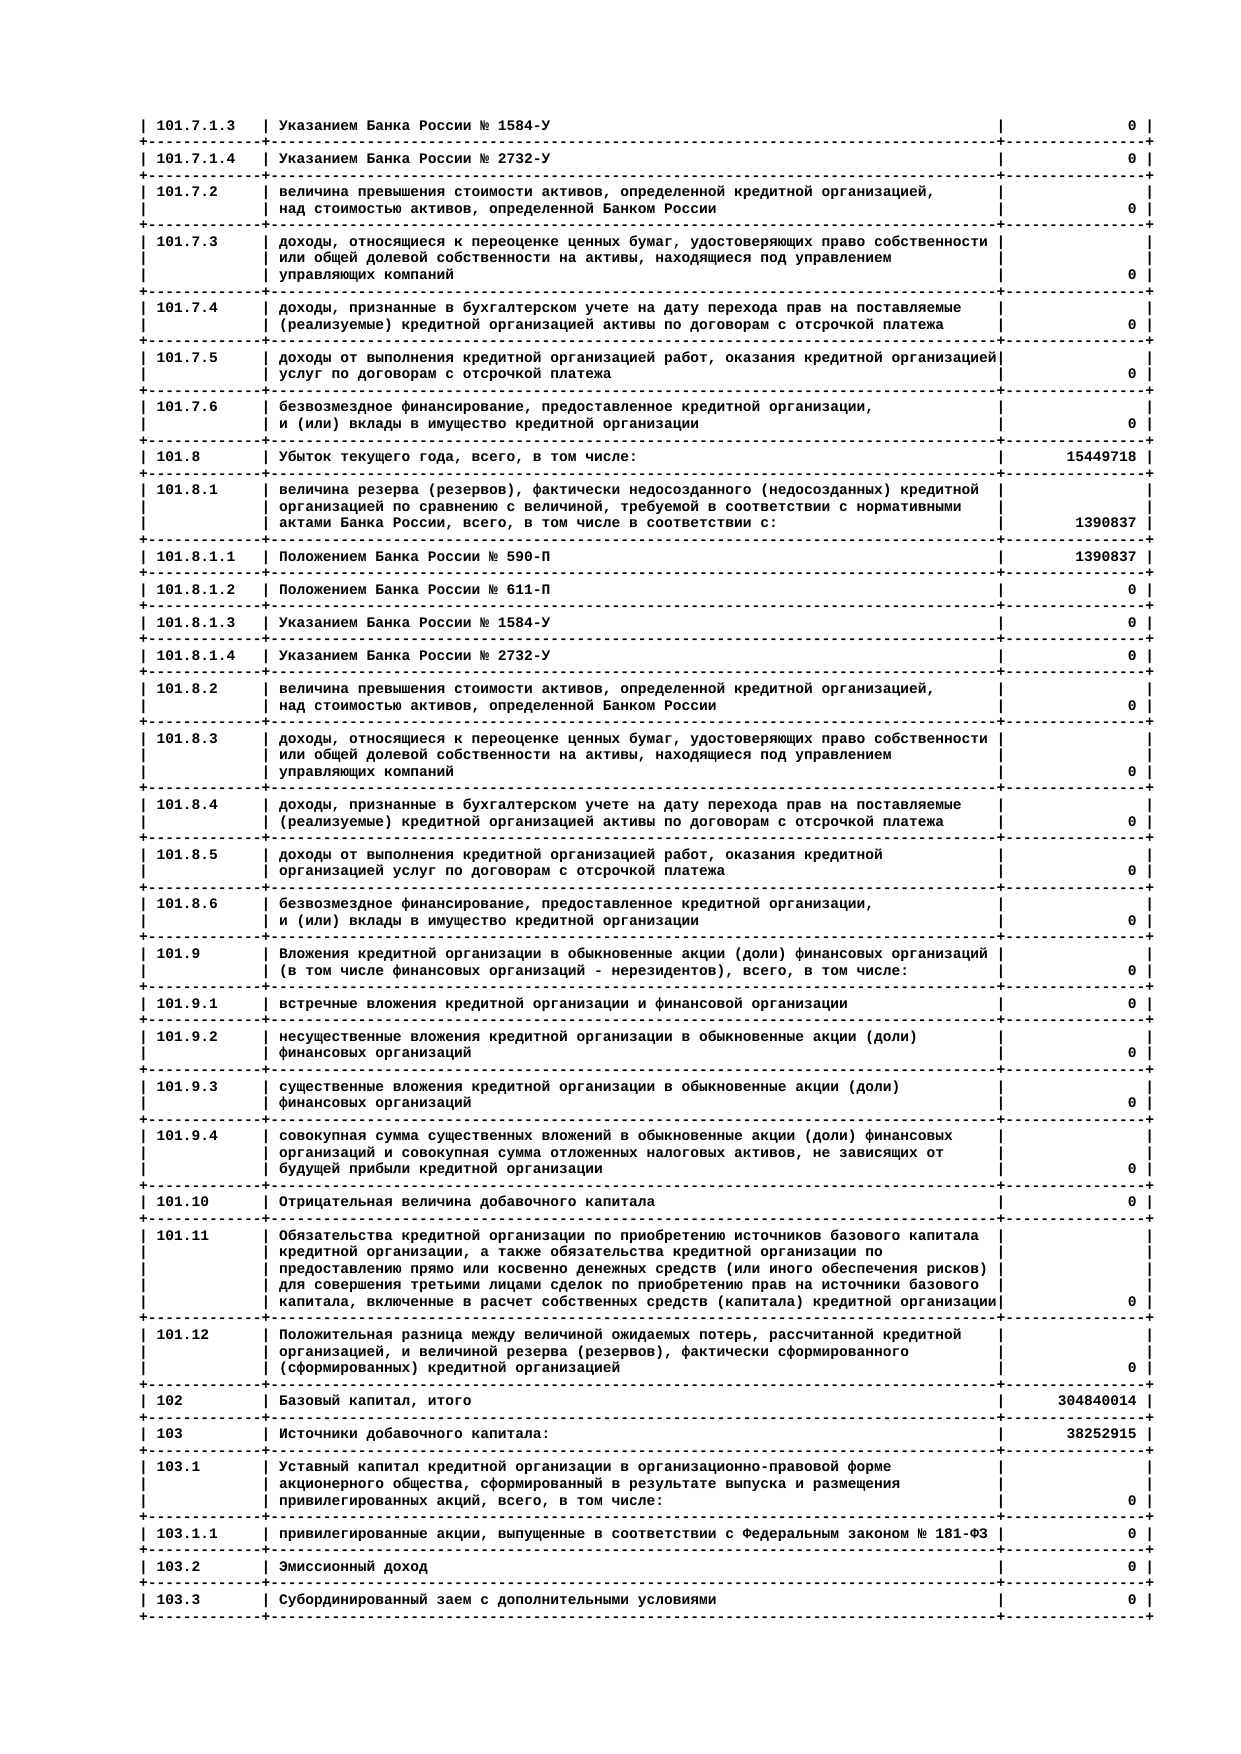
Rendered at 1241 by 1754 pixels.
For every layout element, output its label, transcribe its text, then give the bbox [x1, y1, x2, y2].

text | 101.8.1.3 | Указанием Банка России № 1584-У | 0 | [139, 615, 1181, 632]
text | 101.9.3 | существенные вложения кредитной организации в обыкновенные акции (доли) | | [139, 1079, 1181, 1095]
text | | капитала, включенные в расчет собственных средств (капитала) кредитной организации| 0 | [139, 1294, 1181, 1311]
text | | управляющих компаний | 0 | [139, 267, 1181, 284]
text +-------------+-----------------------------------------------------------------------------------+----------------+ [139, 1576, 1181, 1592]
text +-------------+-----------------------------------------------------------------------------------+----------------+ [139, 1211, 1181, 1228]
text | | и (или) вклады в имущество кредитной организации | 0 | [139, 913, 1181, 930]
text | 101.11 | Обязательства кредитной организации по приобретению источников базового капитала | | [139, 1228, 1181, 1244]
text | 101.7.4 | доходы, признанные в бухгалтерском учете на дату перехода прав на поставляемые | | [139, 300, 1181, 317]
text +-------------+-----------------------------------------------------------------------------------+----------------+ [139, 1062, 1181, 1079]
text +-------------+-----------------------------------------------------------------------------------+----------------+ [139, 1112, 1181, 1128]
text +-------------+-----------------------------------------------------------------------------------+----------------+ [139, 217, 1181, 234]
text +-------------+-----------------------------------------------------------------------------------+----------------+ [139, 1443, 1181, 1460]
text | 101.8.6 | безвозмездное финансирование, предоставленное кредитной организации, | | [139, 897, 1181, 913]
text | 101.8.3 | доходы, относящиеся к переоценке ценных бумаг, удостоверяющих право собственности | | [139, 731, 1181, 747]
text +-------------+-----------------------------------------------------------------------------------+----------------+ [139, 168, 1181, 184]
text | | (в том числе финансовых организаций - нерезидентов), всего, в том числе: | 0 | [139, 963, 1181, 979]
text | | будущей прибыли кредитной организации | 0 | [139, 1162, 1181, 1178]
text | 101.10 | Отрицательная величина добавочного капитала | 0 | [139, 1195, 1181, 1211]
text | 101.8.1 | величина резерва (резервов), фактически недосозданного (недосозданных) кредитной | | [139, 482, 1181, 499]
text | 103 | Источники добавочного капитала: | 38252915 | [139, 1427, 1181, 1443]
text | | привилегированных акций, всего, в том числе: | 0 | [139, 1493, 1181, 1509]
text | | организацией, и величиной резерва (резервов), фактически сформированного | | [139, 1344, 1181, 1360]
text | 103.1.1 | привилегированные акции, выпущенные в соответствии с Федеральным законом № 181-ФЗ | 0 | [139, 1526, 1181, 1542]
text | | организацией по сравнению с величиной, требуемой в соответствии с нормативными | | [139, 499, 1181, 516]
text | 101.8.2 | величина превышения стоимости активов, определенной кредитной организацией, | | [139, 681, 1181, 698]
text | 101.8.1.1 | Положением Банка России № 590-П | 1390837 | [139, 549, 1181, 565]
text +-------------+-----------------------------------------------------------------------------------+----------------+ [139, 1509, 1181, 1526]
text | 101.7.1.3 | Указанием Банка России № 1584-У | 0 | [139, 118, 1181, 135]
text | 102 | Базовый капитал, итого | 304840014 | [139, 1393, 1181, 1410]
text | | организацией услуг по договорам с отсрочкой платежа | 0 | [139, 863, 1181, 880]
text +-------------+-----------------------------------------------------------------------------------+----------------+ [139, 1012, 1181, 1029]
text | | актами Банка России, всего, в том числе в соответствии с: | 1390837 | [139, 516, 1181, 532]
text | | (реализуемые) кредитной организацией активы по договорам с отсрочкой платежа | 0 | [139, 814, 1181, 830]
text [139, 1609, 1181, 1625]
text | 101.7.2 | величина превышения стоимости активов, определенной кредитной организацией, | | [139, 184, 1181, 201]
text | | (сформированных) кредитной организацией | 0 | [139, 1360, 1181, 1377]
text +-------------+-----------------------------------------------------------------------------------+----------------+ [139, 532, 1181, 549]
text +-------------+-----------------------------------------------------------------------------------+----------------+ [139, 714, 1181, 731]
text | | финансовых организаций | 0 | [139, 1046, 1181, 1062]
text | 101.12 | Положительная разница между величиной ожидаемых потерь, рассчитанной кредитной | | [139, 1327, 1181, 1344]
text | 101.9.4 | совокупная сумма существенных вложений в обыкновенные акции (доли) финансовых | | [139, 1128, 1181, 1145]
text | 101.8.1.4 | Указанием Банка России № 2732-У | 0 | [139, 648, 1181, 665]
text | | организаций и совокупная сумма отложенных налоговых активов, не зависящих от | | [139, 1145, 1181, 1162]
text | 101.7.1.4 | Указанием Банка России № 2732-У | 0 | [139, 151, 1181, 168]
text | | управляющих компаний | 0 | [139, 764, 1181, 781]
text | 101.7.5 | доходы от выполнения кредитной организацией работ, оказания кредитной организацией| | [139, 350, 1181, 367]
text | | над стоимостью активов, определенной Банком России | 0 | [139, 201, 1181, 217]
text +-------------+-----------------------------------------------------------------------------------+----------------+ [139, 333, 1181, 350]
text | 103.3 | Субординированный заем с дополнительными условиями | 0 | [139, 1592, 1181, 1609]
text +-------------+-----------------------------------------------------------------------------------+----------------+ [139, 632, 1181, 648]
text | | для совершения третьими лицами сделок по приобретению прав на источники базового | | [139, 1277, 1181, 1294]
text | 101.8.4 | доходы, признанные в бухгалтерском учете на дату перехода прав на поставляемые | | [139, 797, 1181, 814]
text | | над стоимостью активов, определенной Банком России | 0 | [139, 698, 1181, 714]
text +-------------+-----------------------------------------------------------------------------------+----------------+ [139, 1377, 1181, 1393]
text +-------------+-----------------------------------------------------------------------------------+----------------+ [139, 565, 1181, 582]
text +-------------+-----------------------------------------------------------------------------------+----------------+ [139, 1178, 1181, 1195]
text | 101.8.1.2 | Положением Банка России № 611-П | 0 | [139, 582, 1181, 598]
text | 101.7.6 | безвозмездное финансирование, предоставленное кредитной организации, | | [139, 400, 1181, 416]
text +-------------+-----------------------------------------------------------------------------------+----------------+ [139, 284, 1181, 300]
text +-------------+-----------------------------------------------------------------------------------+----------------+ [139, 1311, 1181, 1327]
text | 101.9 | Вложения кредитной организации в обыкновенные акции (доли) финансовых организаций | | [139, 946, 1181, 963]
text +-------------+-----------------------------------------------------------------------------------+----------------+ [139, 781, 1181, 797]
text +-------------+-----------------------------------------------------------------------------------+----------------+ [139, 433, 1181, 449]
text +-------------+-----------------------------------------------------------------------------------+----------------+ [139, 830, 1181, 847]
text | | (реализуемые) кредитной организацией активы по договорам с отсрочкой платежа | 0 | [139, 317, 1181, 333]
text +-------------+-----------------------------------------------------------------------------------+----------------+ [139, 979, 1181, 996]
text +-------------+-----------------------------------------------------------------------------------+----------------+ [139, 383, 1181, 400]
text | | услуг по договорам с отсрочкой платежа | 0 | [139, 367, 1181, 383]
text +-------------+-----------------------------------------------------------------------------------+----------------+ [139, 466, 1181, 482]
text | 101.7.3 | доходы, относящиеся к переоценке ценных бумаг, удостоверяющих право собственности | | [139, 234, 1181, 251]
text +-------------+-----------------------------------------------------------------------------------+----------------+ [139, 1542, 1181, 1559]
text | | и (или) вклады в имущество кредитной организации | 0 | [139, 416, 1181, 433]
text +-------------+-----------------------------------------------------------------------------------+----------------+ [139, 598, 1181, 615]
text | | или общей долевой собственности на активы, находящиеся под управлением | | [139, 747, 1181, 764]
text | 101.9.1 | встречные вложения кредитной организации и финансовой организации | 0 | [139, 996, 1181, 1012]
text | 101.8.5 | доходы от выполнения кредитной организацией работ, оказания кредитной | | [139, 847, 1181, 863]
text | | кредитной организации, а также обязательства кредитной организации по | | [139, 1244, 1181, 1261]
text +-------------+-----------------------------------------------------------------------------------+----------------+ [139, 880, 1181, 897]
text | | акционерного общества, сформированный в результате выпуска и размещения | | [139, 1476, 1181, 1493]
text +-------------+-----------------------------------------------------------------------------------+----------------+ [139, 1410, 1181, 1427]
text | 101.8 | Убыток текущего года, всего, в том числе: | 15449718 | [139, 449, 1181, 466]
text | | или общей долевой собственности на активы, находящиеся под управлением | | [139, 251, 1181, 267]
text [139, 135, 1181, 151]
text | | предоставлению прямо или косвенно денежных средств (или иного обеспечения рисков) | | [139, 1261, 1181, 1277]
text | 101.9.2 | несущественные вложения кредитной организации в обыкновенные акции (доли) | | [139, 1029, 1181, 1046]
text | 103.2 | Эмиссионный доход | 0 | [139, 1559, 1181, 1576]
text +-------------+-----------------------------------------------------------------------------------+----------------+ [139, 930, 1181, 946]
text | 103.1 | Уставный капитал кредитной организации в организационно-правовой форме | | [139, 1460, 1181, 1476]
text +-------------+-----------------------------------------------------------------------------------+----------------+ [139, 665, 1181, 681]
text | | финансовых организаций | 0 | [139, 1095, 1181, 1112]
